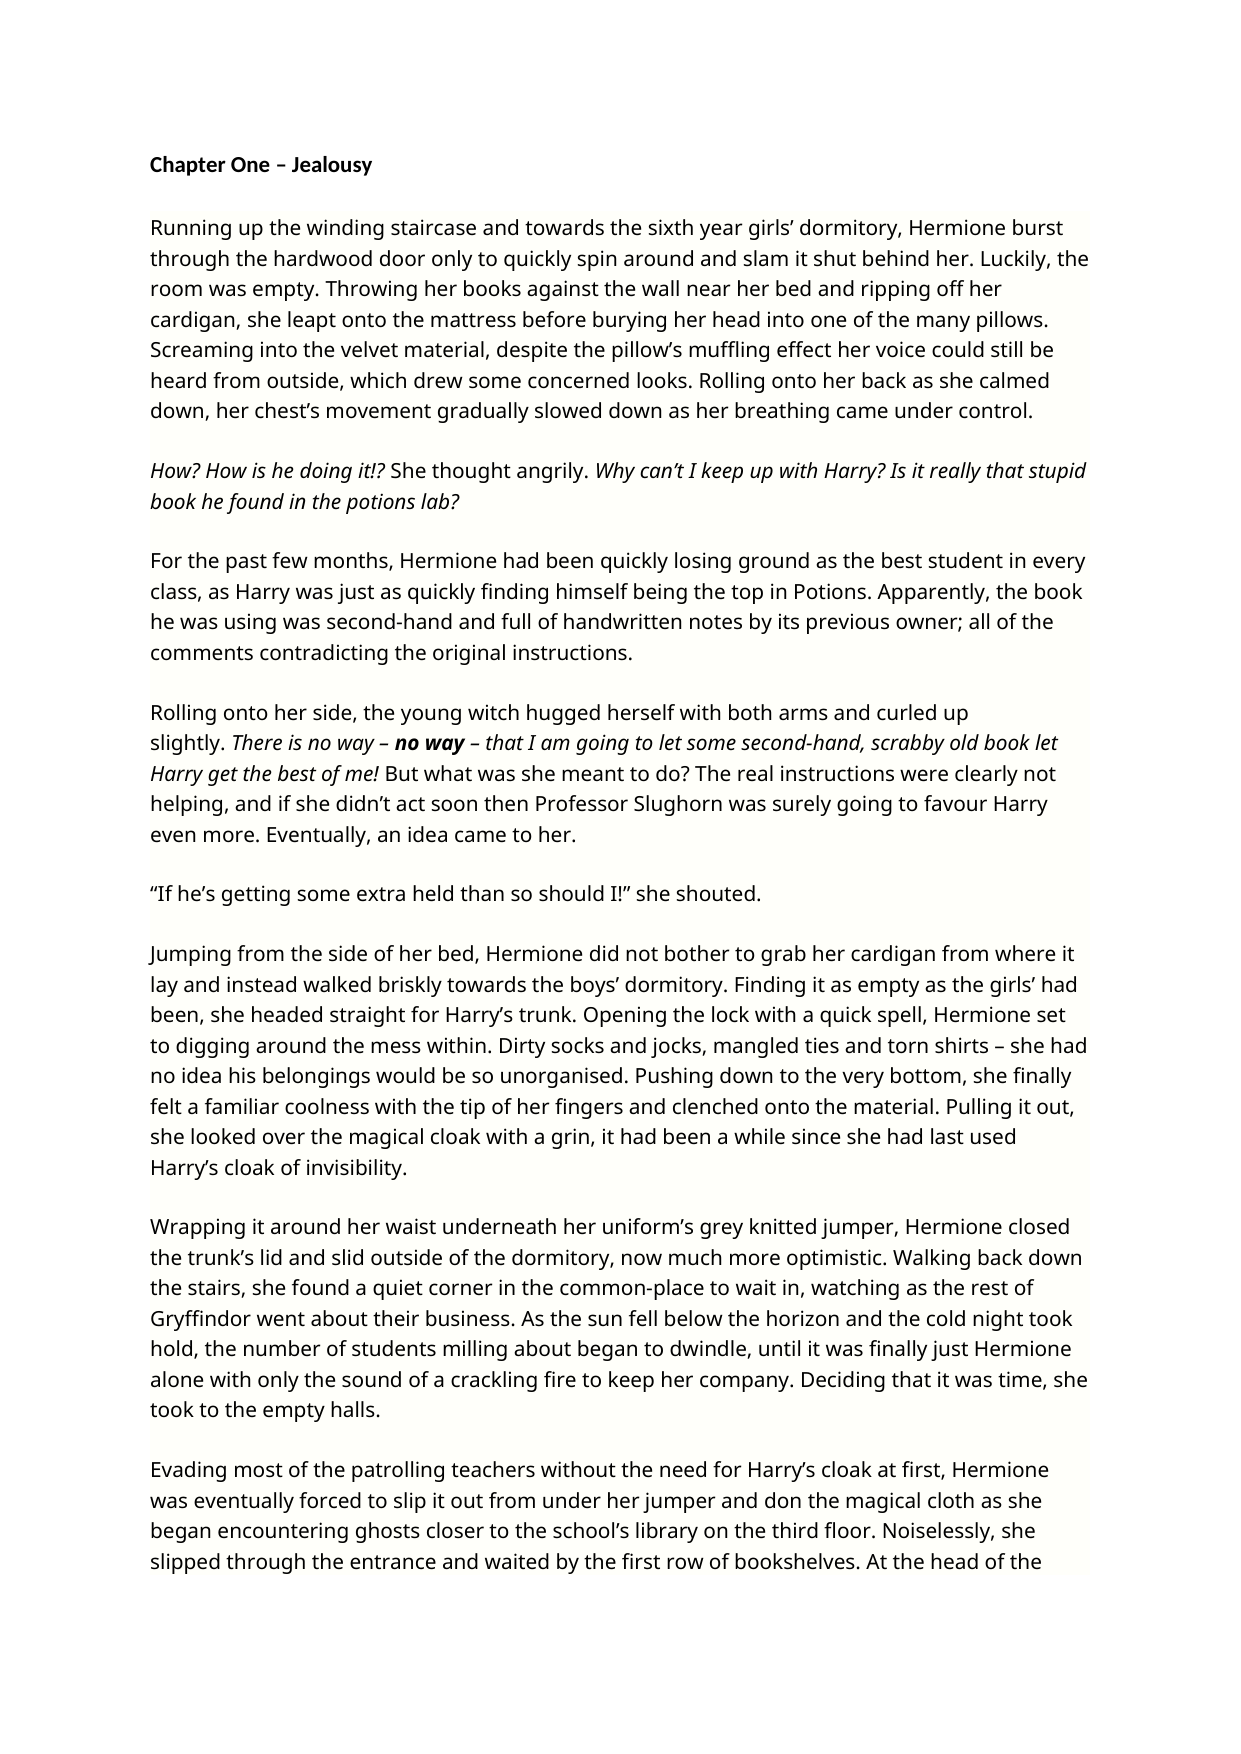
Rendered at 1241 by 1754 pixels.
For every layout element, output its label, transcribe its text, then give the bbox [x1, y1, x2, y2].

text Running up the winding staircase and towards the sixth year girls’ dormitory, Hermione burst through the hardwood door only to quickly spin around and slam it shut behind her. Luckily, the room was empty. Throwing her books against the wall near her bed and ripping off her cardigan, she leapt onto the mattress before burying her head into one of the many pillows. Screaming into the velvet material, despite the pillow’s muffling effect her voice could still be heard from outside, which drew some concerned looks. Rolling onto her back as she calmed down, her chest’s movement gradually slowed down as her breathing came under control. [150, 211, 1090, 425]
text “If he’s getting some extra held than so should I!” she shouted. [150, 877, 1090, 908]
text How? How is he doing it!? She thought angrily. Why can’t I keep up with Harry? Is it really that stupid book he found in the potions lab? [150, 454, 1090, 515]
text Wrapping it around her waist underneath her uniform’s grey knitted jumper, Hermione closed the trunk’s lid and slid outside of the dormitory, now much more optimistic. Walking back down the stairs, she found a quiet corner in the common-place to wait in, watching as the rest of Gryffindor went about their business. As the sun fell below the horizon and the cold night took hold, the number of students milling about began to dwindle, until it was finally just Hermione alone with only the sound of a crackling fire to keep her company. Deciding that it was time, she took to the empty halls. [150, 1210, 1090, 1424]
text Rolling onto her side, the young witch hugged herself with both arms and curled up slightly. There is no way – no way – that I am going to let some second-hand, scrabby old book let Harry get the best of me! But what was she meant to do? The real instructions were clearly not helping, and if she didn’t act soon then Professor Slughorn was surely going to favour Harry even more. Eventually, an idea came to her. [150, 696, 1090, 848]
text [150, 1453, 1090, 1575]
text Jumping from the side of her bed, Hermione did not bother to grab her cardigan from where it lay and instead walked briskly towards the boys’ dormitory. Finding it as empty as the girls’ had been, she headed straight for Harry’s trunk. Opening the lock with a quick spell, Hermione set to digging around the mess within. Dirty socks and jocks, mangled ties and torn shirts – she had no idea his belongings would be so unorganised. Pushing down to the very bottom, she finally felt a familiar coolness with the tip of her fingers and clenched onto the material. Pulling it out, she looked over the magical cloak with a grin, it had been a while since she had last used Harry’s cloak of invisibility. [150, 937, 1090, 1181]
text Chapter One – Jealousy [150, 150, 1090, 178]
text For the past few months, Hermione had been quickly losing ground as the best student in every class, as Harry was just as quickly finding himself being the top in Potions. Apparently, the book he was using was second-hand and full of handwritten notes by its previous owner; all of the comments contradicting the original instructions. [150, 544, 1090, 666]
